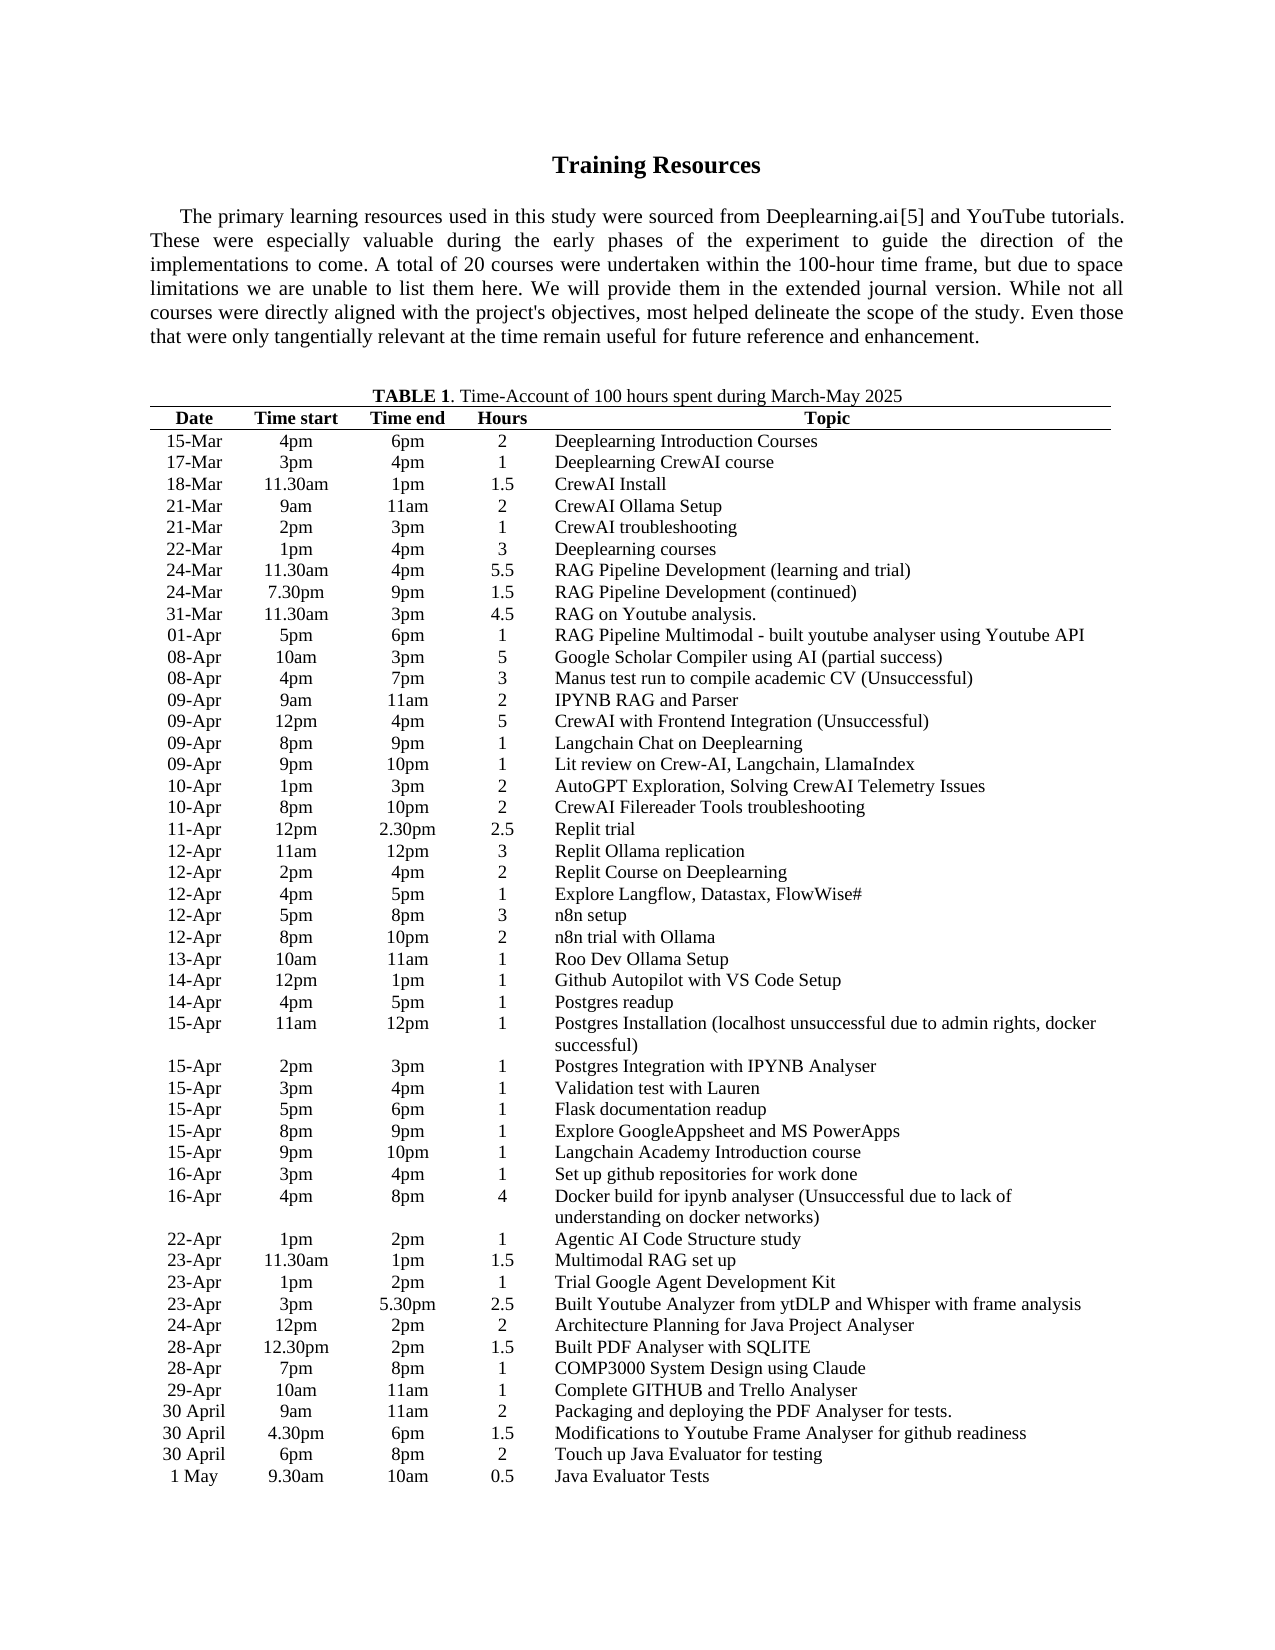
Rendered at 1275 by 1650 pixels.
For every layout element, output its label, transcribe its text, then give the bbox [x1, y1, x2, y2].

table_cell 9pm [354, 1120, 461, 1141]
table_cell 3pm [354, 646, 461, 667]
table_cell 1pm [238, 1228, 354, 1249]
table_cell 4pm [354, 538, 461, 559]
table_cell 08-Apr [150, 667, 238, 689]
table_cell 10am [238, 1379, 354, 1400]
table_cell CrewAI Ollama Setup [543, 495, 1111, 516]
table_cell 1 [461, 516, 543, 538]
table_cell 3pm [238, 1293, 354, 1314]
table_cell 8pm [238, 1120, 354, 1141]
table_cell 2 [461, 689, 543, 710]
table_cell 21-Mar [150, 516, 238, 538]
table_cell Agentic AI Code Structure study [543, 1228, 1111, 1249]
table_cell 15-Apr [150, 1141, 238, 1163]
table_cell 12-Apr [150, 840, 238, 861]
table_cell 10pm [354, 796, 461, 818]
table_cell 09-Apr [150, 710, 238, 732]
table_cell 2.30pm [354, 818, 461, 839]
table_cell 2 [461, 926, 543, 947]
table_cell 5 [461, 646, 543, 667]
table_cell 1.5 [461, 473, 543, 494]
table_cell 13-Apr [150, 948, 238, 969]
table_cell 15-Mar [150, 430, 238, 451]
table_cell Explore Langflow, Datastax, FlowWise# [543, 883, 1111, 904]
table_cell 4pm [354, 1163, 461, 1184]
table_cell 1 [461, 1098, 543, 1120]
table_cell 2 [461, 861, 543, 883]
table_cell 4pm [238, 883, 354, 904]
table_cell 1.5 [461, 1249, 543, 1271]
table_cell 10pm [354, 753, 461, 775]
table_cell 11.30am [238, 1249, 354, 1271]
table_cell 1 [461, 948, 543, 969]
table_cell 30 April [150, 1443, 238, 1465]
table_cell 4.30pm [238, 1422, 354, 1443]
table_cell Postgres Integration with IPYNB Analyser [543, 1055, 1111, 1077]
table_cell 09-Apr [150, 732, 238, 753]
table_cell 4pm [354, 710, 461, 732]
table_cell 4pm [238, 1185, 354, 1228]
table_cell 9pm [354, 732, 461, 753]
table_cell 11am [354, 1400, 461, 1422]
table_cell 10pm [354, 1141, 461, 1163]
table_cell Replit Course on Deeplearning [543, 861, 1111, 883]
table_cell Replit trial [543, 818, 1111, 839]
table_cell CrewAI troubleshooting [543, 516, 1111, 538]
table_cell 6pm [354, 1422, 461, 1443]
table_cell AutoGPT Exploration, Solving CrewAI Telemetry Issues [543, 775, 1111, 796]
table_cell 9.30am [238, 1465, 354, 1486]
table_cell 12pm [238, 1314, 354, 1336]
table_cell 2 [461, 1443, 543, 1465]
table_cell 1pm [238, 775, 354, 796]
table_cell 11am [354, 495, 461, 516]
table_cell Docker build for ipynb analyser (Unsuccessful due to lack of understanding on docker networks) [543, 1185, 1111, 1228]
table_cell 1.5 [461, 1422, 543, 1443]
table_cell 1 [461, 1141, 543, 1163]
table_cell 8pm [238, 732, 354, 753]
table_cell Touch up Java Evaluator for testing [543, 1443, 1111, 1465]
table_cell Google Scholar Compiler using AI (partial success) [543, 646, 1111, 667]
table_cell 4 [461, 1185, 543, 1228]
table_cell 2pm [354, 1314, 461, 1336]
table_cell 1.5 [461, 581, 543, 602]
table_cell Lit review on Crew-AI, Langchain, LlamaIndex [543, 753, 1111, 775]
table_cell 4pm [238, 667, 354, 689]
table_cell 21-Mar [150, 495, 238, 516]
table_cell 11am [354, 1379, 461, 1400]
table_cell 1 May [150, 1465, 238, 1486]
table_cell 31-Mar [150, 603, 238, 624]
table_cell 12pm [354, 1012, 461, 1055]
table_cell Replit Ollama replication [543, 840, 1111, 861]
table_cell RAG Pipeline Development (learning and trial) [543, 559, 1111, 581]
table_cell 12-Apr [150, 861, 238, 883]
table_cell 24-Mar [150, 581, 238, 602]
table_cell 11.30am [238, 473, 354, 494]
table_cell 1 [461, 1012, 543, 1055]
table_cell 8pm [354, 1357, 461, 1379]
table_cell 2pm [354, 1336, 461, 1357]
table_header Time end [354, 407, 461, 429]
table_cell 1 [461, 883, 543, 904]
table_cell 7pm [238, 1357, 354, 1379]
table_cell 3 [461, 904, 543, 926]
table_cell 1 [461, 1271, 543, 1292]
table_cell Trial Google Agent Development Kit [543, 1271, 1111, 1292]
table_cell 2 [461, 495, 543, 516]
table_cell 23-Apr [150, 1271, 238, 1292]
table_cell 22-Mar [150, 538, 238, 559]
table_cell COMP3000 System Design using Claude [543, 1357, 1111, 1379]
table_cell 11.30am [238, 559, 354, 581]
table_cell 6pm [354, 624, 461, 646]
table_cell 1 [461, 1228, 543, 1249]
table_cell 12pm [238, 710, 354, 732]
table_cell 3 [461, 840, 543, 861]
table_cell 5pm [354, 883, 461, 904]
table_cell 15-Apr [150, 1055, 238, 1077]
table_cell 1 [461, 732, 543, 753]
table_cell 0.5 [461, 1465, 543, 1486]
table_cell 2 [461, 796, 543, 818]
table_cell Complete GITHUB and Trello Analyser [543, 1379, 1111, 1400]
table_cell 3pm [354, 603, 461, 624]
table_cell 1 [461, 753, 543, 775]
table_cell 4pm [354, 451, 461, 473]
table_cell CrewAI Filereader Tools troubleshooting [543, 796, 1111, 818]
table_cell 1 [461, 1077, 543, 1098]
table_cell 8pm [238, 796, 354, 818]
table_cell 15-Apr [150, 1120, 238, 1141]
table_cell n8n setup [543, 904, 1111, 926]
table_cell Built Youtube Analyzer from ytDLP and Whisper with frame analysis [543, 1293, 1111, 1314]
table_cell 1 [461, 624, 543, 646]
table_cell 11-Apr [150, 818, 238, 839]
table_cell 3pm [354, 775, 461, 796]
table_cell 16-Apr [150, 1163, 238, 1184]
table_cell 11am [354, 948, 461, 969]
table_cell 10-Apr [150, 796, 238, 818]
table_header Date [150, 407, 238, 429]
text The primary learning resources used in this study were sourced from Deeplearning.ai[5] and YouTube tutorials. These were especially valuable during the early phases of the experiment to guide the direction of the implementations to come. A total of 20 courses were undertaken within the 100-hour time frame, but due to space limitations we are unable to list them here. We will provide them in the extended journal version. While not all courses were directly aligned with the project's objectives, most helped delineate the scope of the study. Even those that were only tangentially relevant at the time remain useful for future reference and enhancement. [150, 204, 1125, 348]
table_cell 23-Apr [150, 1293, 238, 1314]
table_cell 5 [461, 710, 543, 732]
table_cell 9pm [238, 753, 354, 775]
table_cell 1 [461, 1120, 543, 1141]
table_cell Deeplearning Introduction Courses [543, 430, 1111, 451]
table_cell 4pm [354, 1077, 461, 1098]
table_cell 4.5 [461, 603, 543, 624]
table_cell 1.5 [461, 1336, 543, 1357]
table_cell 17-Mar [150, 451, 238, 473]
table_cell Validation test with Lauren [543, 1077, 1111, 1098]
table_cell 3pm [354, 1055, 461, 1077]
table_cell 9am [238, 1400, 354, 1422]
table_cell 24-Mar [150, 559, 238, 581]
table_cell 8pm [354, 1185, 461, 1228]
table_cell 11am [238, 840, 354, 861]
table_cell 11am [354, 689, 461, 710]
table_cell Langchain Chat on Deeplearning [543, 732, 1111, 753]
table_cell 1pm [238, 1271, 354, 1292]
table_cell 10am [354, 1465, 461, 1486]
table_cell 8pm [354, 1443, 461, 1465]
table_cell 12.30pm [238, 1336, 354, 1357]
table_cell IPYNB RAG and Parser [543, 689, 1111, 710]
table_cell 6pm [354, 430, 461, 451]
table_cell 12-Apr [150, 883, 238, 904]
table_cell 1 [461, 1357, 543, 1379]
table_cell 2 [461, 430, 543, 451]
table_cell 1 [461, 1163, 543, 1184]
table_header Time start [238, 407, 354, 429]
table_cell 1pm [354, 473, 461, 494]
table_cell Roo Dev Ollama Setup [543, 948, 1111, 969]
table_cell Packaging and deploying the PDF Analyser for tests. [543, 1400, 1111, 1422]
table_cell 10pm [354, 926, 461, 947]
table_cell Langchain Academy Introduction course [543, 1141, 1111, 1163]
table_cell RAG on Youtube analysis. [543, 603, 1111, 624]
table_cell 14-Apr [150, 969, 238, 991]
table_cell Deeplearning courses [543, 538, 1111, 559]
table_cell 1 [461, 451, 543, 473]
table_cell 3pm [354, 516, 461, 538]
table_cell 1pm [354, 969, 461, 991]
table_cell 2pm [354, 1228, 461, 1249]
table_cell 18-Mar [150, 473, 238, 494]
table_cell 9am [238, 495, 354, 516]
table_cell 5pm [238, 1098, 354, 1120]
table_cell 9am [238, 689, 354, 710]
table_cell n8n trial with Ollama [543, 926, 1111, 947]
table_cell 3 [461, 538, 543, 559]
table_cell RAG Pipeline Development (continued) [543, 581, 1111, 602]
table_cell 24-Apr [150, 1314, 238, 1336]
table_cell 14-Apr [150, 991, 238, 1012]
table_cell 5.5 [461, 559, 543, 581]
table_cell 01-Apr [150, 624, 238, 646]
table_cell Github Autopilot with VS Code Setup [543, 969, 1111, 991]
table_cell 12-Apr [150, 926, 238, 947]
table_cell 6pm [238, 1443, 354, 1465]
table_cell 16-Apr [150, 1185, 238, 1228]
table_cell Architecture Planning for Java Project Analyser [543, 1314, 1111, 1336]
table_cell 3 [461, 667, 543, 689]
table_cell 10-Apr [150, 775, 238, 796]
table_cell 2pm [238, 1055, 354, 1077]
table_cell 12-Apr [150, 904, 238, 926]
table_cell 2 [461, 775, 543, 796]
table_cell 4pm [238, 991, 354, 1012]
table_cell 4pm [354, 559, 461, 581]
table_cell Deeplearning CrewAI course [543, 451, 1111, 473]
table_cell Modifications to Youtube Frame Analyser for github readiness [543, 1422, 1111, 1443]
table_cell 15-Apr [150, 1012, 238, 1055]
table_cell 9pm [238, 1141, 354, 1163]
table_cell CrewAI Install [543, 473, 1111, 494]
table_cell 30 April [150, 1400, 238, 1422]
table_cell CrewAI with Frontend Integration (Unsuccessful) [543, 710, 1111, 732]
table_cell 10am [238, 948, 354, 969]
table_cell 15-Apr [150, 1098, 238, 1120]
table_cell Multimodal RAG set up [543, 1249, 1111, 1271]
table_cell 1pm [238, 538, 354, 559]
table_cell 8pm [354, 904, 461, 926]
table_cell 4pm [354, 861, 461, 883]
table_cell 28-Apr [150, 1357, 238, 1379]
table_cell 8pm [238, 926, 354, 947]
table_cell 11.30am [238, 603, 354, 624]
subtitle Training Resources [187, 150, 1125, 179]
table_cell 30 April [150, 1422, 238, 1443]
table_cell 2pm [354, 1271, 461, 1292]
table_cell 4pm [238, 430, 354, 451]
table_cell 2.5 [461, 818, 543, 839]
table_cell 12pm [238, 818, 354, 839]
table_header Hours [461, 407, 543, 429]
table_cell 1 [461, 1055, 543, 1077]
table_cell 15-Apr [150, 1077, 238, 1098]
table_cell 28-Apr [150, 1336, 238, 1357]
table_cell Explore GoogleAppsheet and MS PowerApps [543, 1120, 1111, 1141]
table_cell 09-Apr [150, 689, 238, 710]
table_cell 1pm [354, 1249, 461, 1271]
table_cell Postgres readup [543, 991, 1111, 1012]
table_cell Postgres Installation (localhost unsuccessful due to admin rights, docker successful) [543, 1012, 1111, 1055]
table_cell 12pm [238, 969, 354, 991]
table_cell Manus test run to compile academic CV (Unsuccessful) [543, 667, 1111, 689]
table_cell 5.30pm [354, 1293, 461, 1314]
table_cell Built PDF Analyser with SQLITE [543, 1336, 1111, 1357]
table_cell 09-Apr [150, 753, 238, 775]
table_cell 3pm [238, 1163, 354, 1184]
table_cell 1 [461, 991, 543, 1012]
table_cell 23-Apr [150, 1249, 238, 1271]
table_cell 12pm [354, 840, 461, 861]
table_cell 5pm [238, 904, 354, 926]
table_cell 7.30pm [238, 581, 354, 602]
table_cell Flask documentation readup [543, 1098, 1111, 1120]
table_cell 29-Apr [150, 1379, 238, 1400]
table_cell 2pm [238, 861, 354, 883]
table_cell 2pm [238, 516, 354, 538]
table_cell 10am [238, 646, 354, 667]
table_cell 2 [461, 1400, 543, 1422]
table_cell 11am [238, 1012, 354, 1055]
table_cell 9pm [354, 581, 461, 602]
table_cell 5pm [354, 991, 461, 1012]
table_header Topic [543, 407, 1111, 429]
table_cell 08-Apr [150, 646, 238, 667]
table_cell Set up github repositories for work done [543, 1163, 1111, 1184]
table_cell 5pm [238, 624, 354, 646]
table_cell 1 [461, 1379, 543, 1400]
table_cell Java Evaluator Tests [543, 1465, 1111, 1486]
table_cell 7pm [354, 667, 461, 689]
text TABLE 1. Time-Account of 100 hours spent during March-May 2025 [150, 385, 1125, 406]
table_cell 1 [461, 969, 543, 991]
table_cell 3pm [238, 1077, 354, 1098]
table_cell 6pm [354, 1098, 461, 1120]
table_cell 3pm [238, 451, 354, 473]
table_cell 2.5 [461, 1293, 543, 1314]
table_cell 2 [461, 1314, 543, 1336]
table_cell RAG Pipeline Multimodal - built youtube analyser using Youtube API [543, 624, 1111, 646]
table_cell 22-Apr [150, 1228, 238, 1249]
